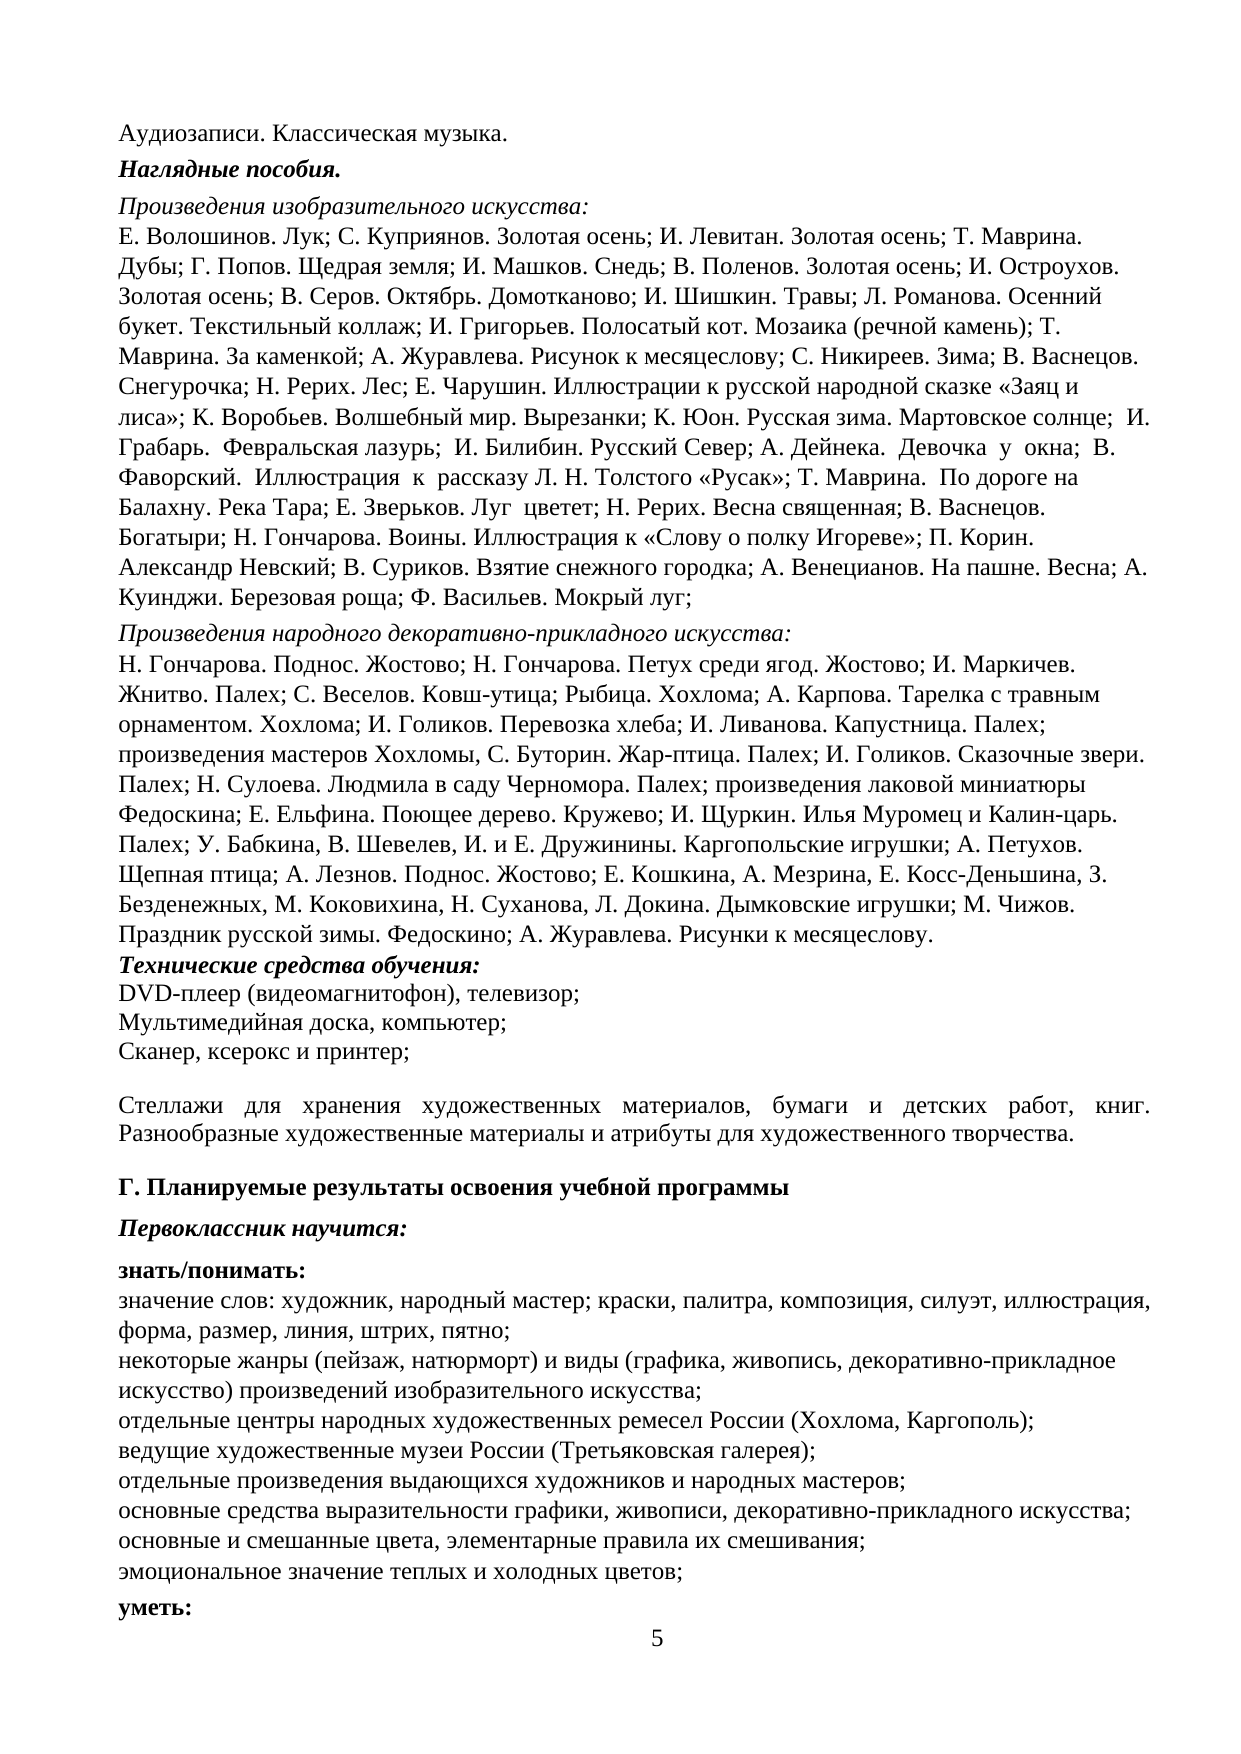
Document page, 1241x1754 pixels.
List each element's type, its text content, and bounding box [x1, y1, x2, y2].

text Произведения народного декоративно-прикладного искусства: [118, 618, 1152, 647]
text Сканер, ксерокс и принтер; [118, 1036, 1152, 1065]
text Первоклассник научится: [118, 1213, 1152, 1242]
text основные и смешанные цвета, элементарные правила их смешивания; [118, 1526, 1152, 1554]
text Аудиозаписи. Классическая музыка. [118, 118, 1152, 147]
text эмоциональное значение теплых и холодных цветов; [118, 1556, 1152, 1584]
text Произведения изобразительного искусства: [118, 191, 1152, 219]
text Г. Планируемые результаты освоения учебной программы [118, 1172, 1152, 1201]
text ведущие художественные музеи России (Третьяковская галерея); [118, 1435, 1152, 1464]
text некоторые жанры (пейзаж, натюрморт) и виды (графика, живопись, декоративно-прикладное искусство) произведений изобразительного искусства; [118, 1345, 1152, 1404]
text знать/понимать: [118, 1255, 1152, 1283]
text Мультимедийная доска, компьютер; [118, 1007, 1152, 1036]
text Наглядные пособия. [118, 154, 1152, 183]
text отдельные произведения выдающихся художников и народных мастеров; [118, 1465, 1152, 1494]
text Е. Волошинов. Лук; С. Куприянов. Золотая осень; И. Левитан. Золотая осень; Т. Маврина. Дубы; Г. Попов. Щедрая земля; И. Машков. Снедь; В. Поленов. Золотая осень; И. Остроухов. Золотая осень; В. Серов. Октябрь. Домотканово; И. Шишкин. Травы; Л. Романова. Осенний букет. Текстильный коллаж; И. Григорьев. Полосатый кот. Мозаика (речной камень); Т. Маврина. За каменкой; А. Журавлева. Рисунок к месяцеслову; С. Никиреев. Зима; В. Васнецов. Снегурочка; Н. Рерих. Лес; Е. Чарушин. Иллюстрации к русской народной сказке «Заяц и лиса»; К. Воробьев. Волшебный мир. Вырезанки; К. Юон. Русская зима. Мартовское солнце; И. Грабарь. Февральская лазурь; И. Билибин. Русский Север; А. Дейнека. Девочка у окна; В. Фаворский. Иллюстрация к рассказу Л. Н. Толстого «Русак»; Т. Маврина. По дороге на Балахну. Река Тара; Е. Зверьков. Луг цветет; Н. Рерих. Весна священная; В. Васнецов. Богатыри; Н. Гончарова. Воины. Иллюстрация к «Слову о полку Игореве»; П. Корин. Александр Невский; В. Суриков. Взятие снежного городка; А. Венецианов. На пашне. Весна; А. Куинджи. Березовая роща; Ф. Васильев. Мокрый луг; [118, 221, 1152, 611]
text Стеллажи для хранения художественных материалов, бумаги и детских работ, книг. Разнообразные художественные материалы и атрибуты для художественного творчества. [118, 1090, 1152, 1147]
text DVD-плеер (видеомагнитофон), телевизор; [118, 978, 1152, 1007]
text значение слов: художник, народный мастер; краски, палитра, композиция, силуэт, иллюстрация, форма, размер, линия, штрих, пятно; [118, 1285, 1152, 1344]
text Технические средства обучения: [118, 950, 1152, 978]
text Н. Гончарова. Поднос. Жостово; Н. Гончарова. Петух среди ягод. Жостово; И. Маркичев. Жнитво. Палех; С. Веселов. Ковш-утица; Рыбица. Хохлома; А. Карпова. Тарелка с травным орнаментом. Хохлома; И. Голиков. Перевозка хлеба; И. Ливанова. Капустница. Палех; произведения мастеров Хохломы, С. Буторин. Жар-птица. Палех; И. Голиков. Сказочные звери. Палех; Н. Сулоева. Людмила в саду Черномора. Палех; произведения лаковой миниатюры Федоскина; Е. Ельфина. Поющее дерево. Кружево; И. Щуркин. Илья Муромец и Калин-царь. Палех; У. Бабкина, В. Шевелев, И. и Е. Дружинины. Каргопольские игрушки; А. Петухов. Щепная птица; А. Лезнов. Поднос. Жостово; Е. Кошкина, А. Мезрина, Е. Косс-Деньшина, З. Безденежных, М. Коковихина, Н. Суханова, Л. Докина. Дымковские игрушки; М. Чижов. Праздник русской зимы. Федоскино; А. Журавлева. Рисунки к месяцеслову. [118, 649, 1152, 948]
text отдельные центры народных художественных ремесел России (Хохлома, Каргополь); [118, 1405, 1152, 1434]
text уметь: [118, 1592, 1152, 1621]
text основные средства выразительности графики, живописи, декоративно-прикладного искусства; [118, 1496, 1152, 1524]
